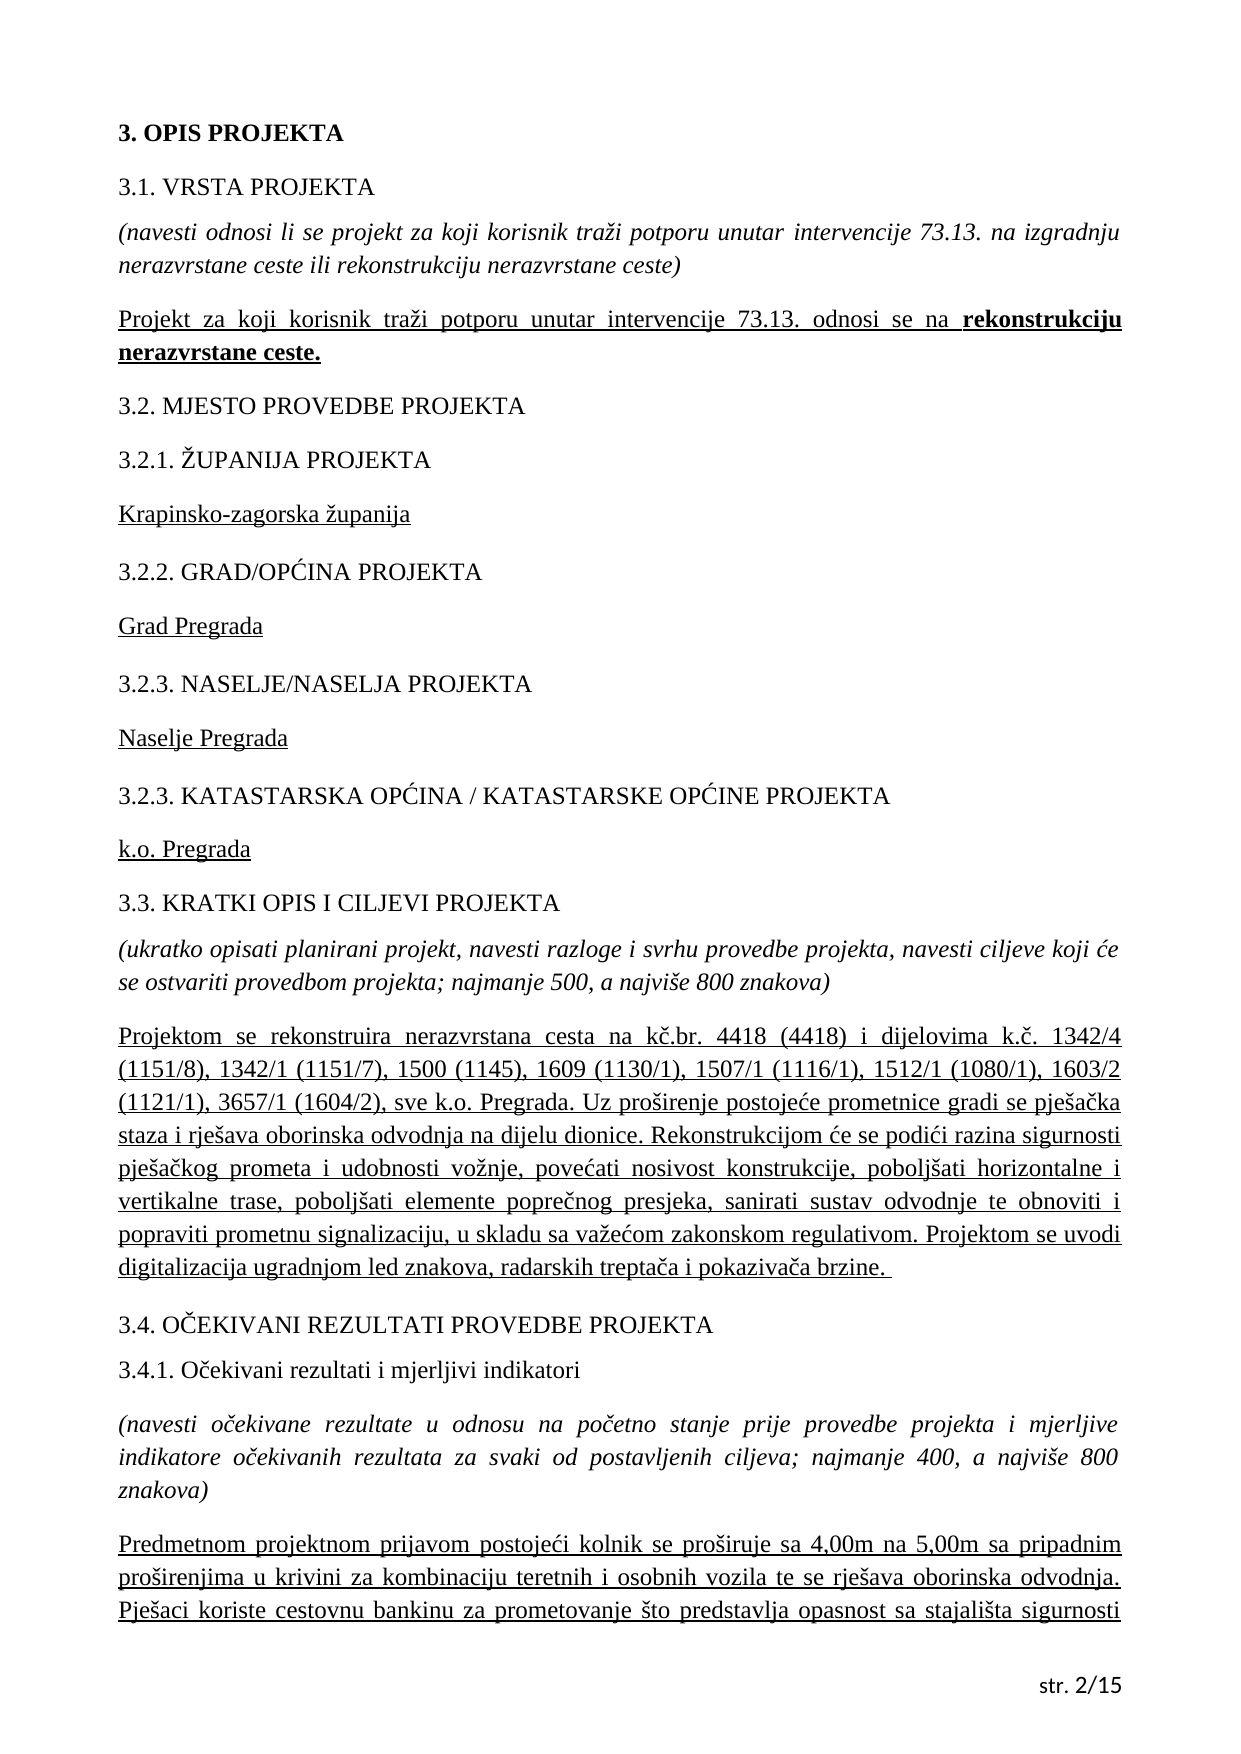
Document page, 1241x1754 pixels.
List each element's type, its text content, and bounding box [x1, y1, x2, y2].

text 3.1. VRSTA PROJEKTA [118, 172, 1122, 201]
text 3.4. OČEKIVANI REZULTATI PROVEDBE PROJEKTA [118, 1310, 1122, 1339]
text Projektom se rekonstruira nerazvrstana cesta na kč.br. 4418 (4418) i dijelovima k.č. 1342/4 (1151/8), 1342/1 (1151/7), 1500 (1145), 1609 (1130/1), 1507/1 (1116/1), 1512/1 (1080/1), 1603/2 (1121/1), 3657/1 (1604/2), sve k.o. Pregrada. Uz proširenje postojeće prometnice gradi se pješačka staza i rješava oborinska odvodnja na dijelu dionice. Rekonstrukcijom će se podići razina sigurnosti pješačkog prometa i udobnosti vožnje, povećati nosivost konstrukcije, poboljšati horizontalne i vertikalne trase, poboljšati elemente poprečnog presjeka, sanirati sustav odvodnje te obnoviti i popraviti prometnu signalizaciju, u skladu sa važećom zakonskom regulativom. Projektom se uvodi digitalizacija ugradnjom led znakova, radarskih treptača i pokazivača brzine. [118, 1047, 1122, 1145]
text Krapinsko-zagorska županija [118, 499, 1122, 528]
text 3.2.2. GRAD/OPĆINA PROJEKTA [118, 557, 1122, 586]
text 3.3. KRATKI OPIS I CILJEVI PROJEKTA [118, 888, 1122, 917]
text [118, 1556, 1122, 1624]
text (ukratko opisati planirani projekt, navesti razloge i svrhu provedbe projekta, navesti ciljeve koji će se ostvariti provedbom projekta; najmanje 500, a najviše 800 znakova) [118, 934, 1122, 996]
text 3. OPIS PROJEKTA [118, 118, 1122, 147]
text Grad Pregrada [118, 611, 1122, 639]
text Projektom se rekonstruira nerazvrstana cesta na kč.br. 4418 (4418) i dijelovima k.č. 1342/4 (1151/8), 1342/1 (1151/7), 1500 (1145), 1609 (1130/1), 1507/1 (1116/1), 1512/1 (1080/1), 1603/2 (1121/1), 3657/1 (1604/2), sve k.o. Pregrada. Uz proširenje postojeće prometnice gradi se pješačka staza i rješava oborinska odvodnja na dijelu dionice. Rekonstrukcijom će se podići razina sigurnosti pješačkog prometa i udobnosti vožnje, povećati nosivost konstrukcije, poboljšati horizontalne i vertikalne trase, poboljšati elemente poprečnog presjeka, sanirati sustav odvodnje te obnoviti i popraviti prometnu signalizaciju, u skladu sa važećom zakonskom regulativom. Projektom se uvodi digitalizacija ugradnjom led znakova, radarskih treptača i pokazivača brzine. [118, 1146, 1122, 1244]
text (navesti odnosi li se projekt za koji korisnik traži potporu unutar intervencije 73.13. na izgradnju nerazvrstane ceste ili rekonstrukciju nerazvrstane ceste) [118, 217, 1122, 279]
text 3.2. MJESTO PROVEDBE PROJEKTA [118, 391, 1122, 420]
text 3.4.1. Očekivani rezultati i mjerljivi indikatori [118, 1356, 1122, 1384]
text 3.2.3. KATASTARSKA OPĆINA / KATASTARSKE OPĆINE PROJEKTA [118, 781, 1122, 809]
text 3.2.1. ŽUPANIJA PROJEKTA [118, 445, 1122, 474]
text Projekt za koji korisnik traži potporu unutar intervencije 73.13. odnosi se na rekonstrukciju nerazvrstane ceste. [118, 330, 1122, 366]
text Projekt za koji korisnik traži potporu unutar intervencije 73.13. odnosi se na rekonstrukciju nerazvrstane ceste. [118, 304, 1122, 329]
text 3.2.3. NASELJE/NASELJA PROJEKTA [118, 669, 1122, 698]
text Naselje Pregrada [118, 723, 1122, 751]
text k.o. Pregrada [118, 834, 1122, 863]
text (navesti očekivane rezultate u odnosu na početno stanje prije provedbe projekta i mjerljive indikatore očekivanih rezultata za svaki od postavljenih ciljeva; najmanje 400, a najviše 800 znakova) [118, 1409, 1122, 1504]
